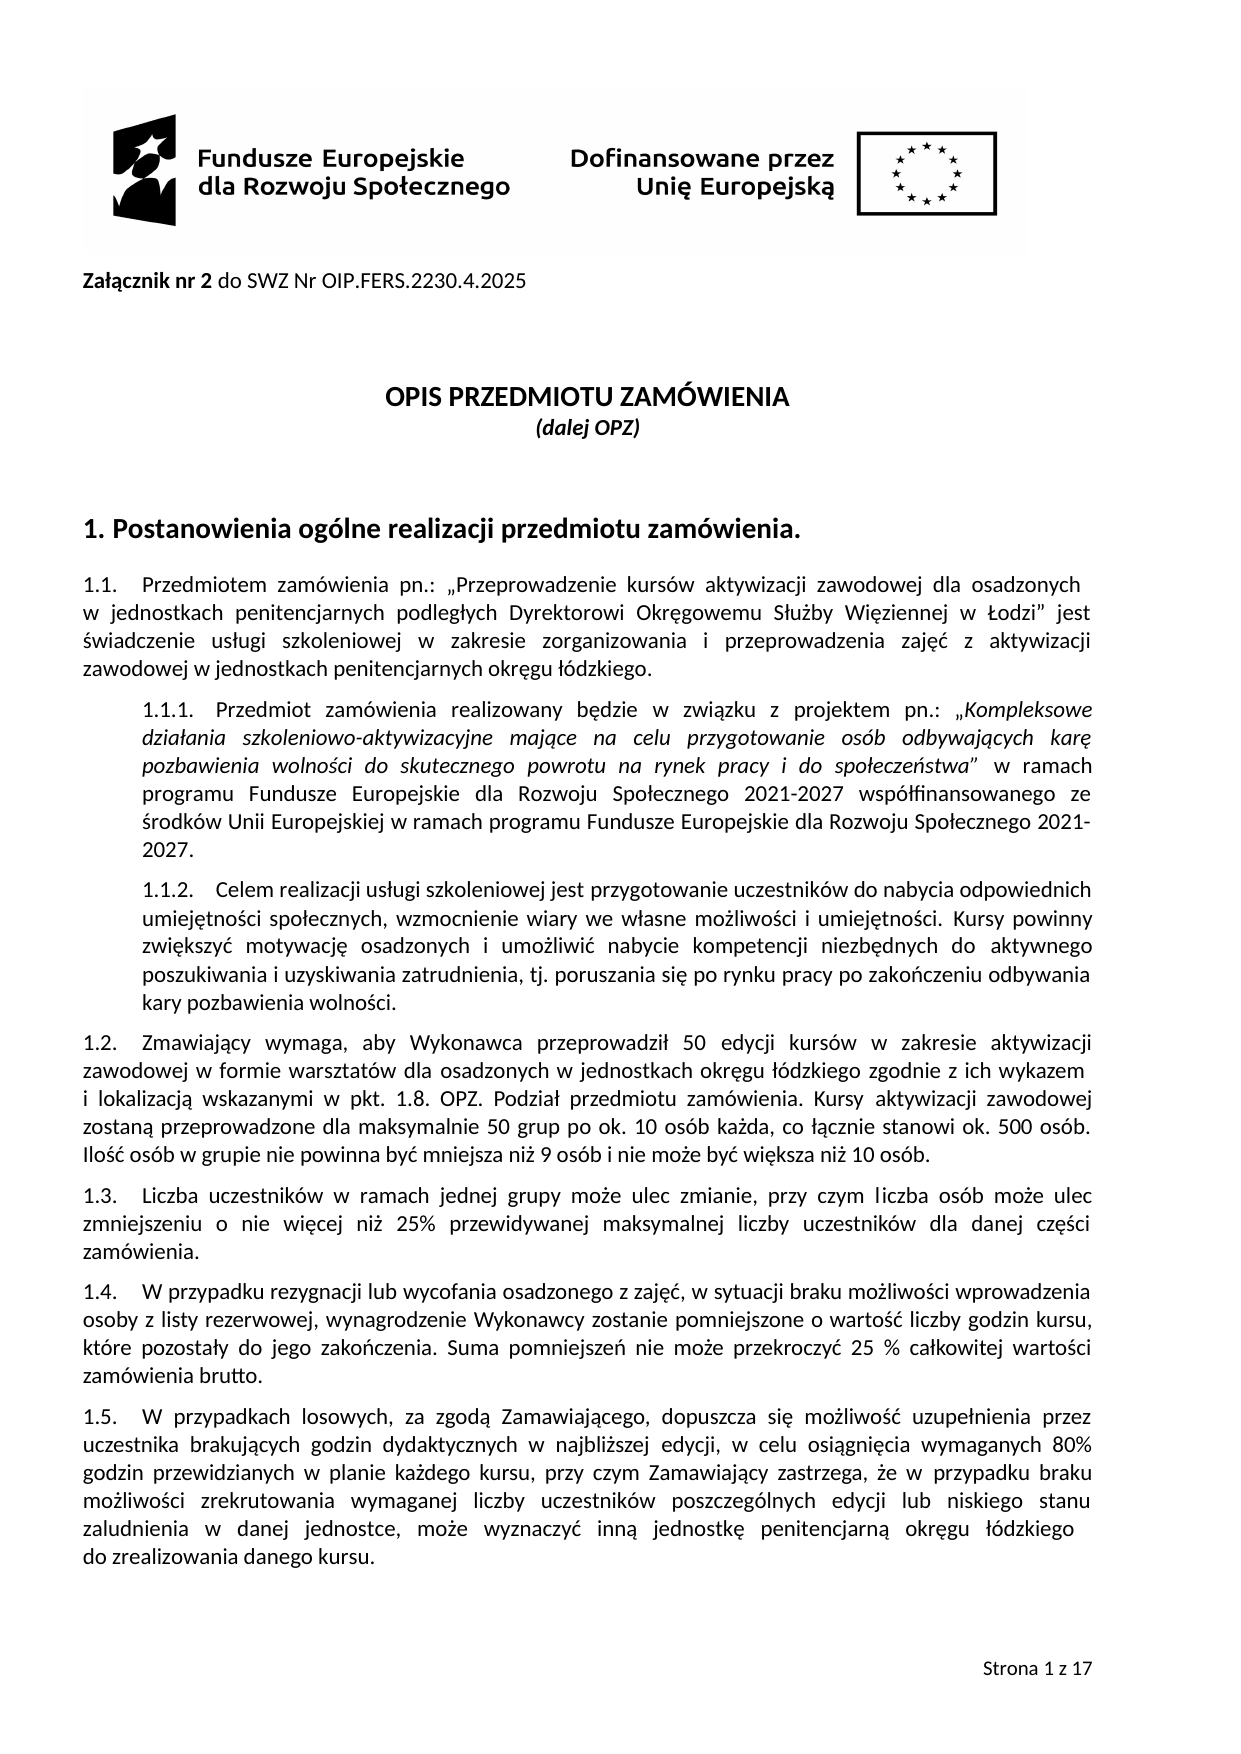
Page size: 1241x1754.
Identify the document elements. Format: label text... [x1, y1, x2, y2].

list W przypadkach losowych, za zgodą Zamawiającego, dopuszcza się możliwość uzupełnienia przez uczestnika brakujących godzin dydaktycznych w najbliższej edycji, w celu osiągnięcia wymaganych 80% godzin przewidzianych w planie każdego kursu, przy czym Zamawiający zastrzega, że w przypadku braku możliwości zrekrutowania wymaganej liczby uczestników poszczególnych edycji lub niskiego stanu zaludnienia w danej jednostce, może wyznaczyć inną jednostkę penitencjarną okręgu łódzkiego do zrealizowania danego kursu. [83, 1402, 1092, 1570]
list Zmawiający wymaga, aby Wykonawca przeprowadził 50 edycji kursów w zakresie aktywizacji zawodowej w formie warsztatów dla osadzonych w jednostkach okręgu łódzkiego zgodnie z ich wykazem i lokalizacją wskazanymi w pkt. 1.8. OPZ. Podział przedmiotu zamówienia. Kursy aktywizacji zawodowej zostaną przeprowadzone dla maksymalnie 50 grup po ok. 10 osób każda, co łącznie stanowi ok. 500 osób. Ilość osób w grupie nie powinna być mniejsza niż 9 osób i nie może być większa niż 10 osób. [83, 1028, 1092, 1168]
text (dalej OPZ) [83, 413, 1092, 441]
list Przedmiot zamówienia realizowany będzie w związku z projektem pn.: „Kompleksowe działania szkoleniowo-aktywizacyjne mające na celu przygotowanie osób odbywających karę pozbawienia wolności do skutecznego powrotu na rynek pracy i do społeczeństwa” w ramach programu Fundusze Europejskie dla Rozwoju Społecznego 2021-2027 współfinansowanego ze środków Unii Europejskiej w ramach programu Fundusze Europejskie dla Rozwoju Społecznego 2021-2027. [142, 695, 1092, 863]
text Załącznik nr 2 do SWZ Nr OIP.FERS.2230.4.2025 [83, 266, 1092, 294]
list Liczba uczestników w ramach jednej grupy może ulec zmianie, przy czym liczba osób może ulec zmniejszeniu o nie więcej niż 25% przewidywanej maksymalnej liczby uczestników dla danej części zamówienia. [83, 1181, 1092, 1265]
list Postanowienia ogólne realizacji przedmiotu zamówienia. [83, 510, 1092, 545]
list Przedmiotem zamówienia pn.: „Przeprowadzenie kursów aktywizacji zawodowej dla osadzonych w jednostkach penitencjarnych podległych Dyrektorowi Okręgowemu Służby Więziennej w Łodzi” jest świadczenie usługi szkoleniowej w zakresie zorganizowania i przeprowadzenia zajęć z aktywizacji zawodowej w jednostkach penitencjarnych okręgu łódzkiego. [83, 570, 1092, 682]
picture [82, 86, 1028, 254]
text OPIS PRZEDMIOTU ZAMÓWIENIA [83, 378, 1092, 413]
list W przypadku rezygnacji lub wycofania osadzonego z zajęć, w sytuacji braku możliwości wprowadzenia osoby z listy rezerwowej, wynagrodzenie Wykonawcy zostanie pomniejszone o wartość liczby godzin kursu, które pozostały do jego zakończenia. Suma pomniejszeń nie może przekroczyć 25 % całkowitej wartości zamówienia brutto. [83, 1277, 1092, 1389]
list Celem realizacji usługi szkoleniowej jest przygotowanie uczestników do nabycia odpowiednich umiejętności społecznych, wzmocnienie wiary we własne możliwości i umiejętności. Kursy powinny zwiększyć motywację osadzonych i umożliwić nabycie kompetencji niezbędnych do aktywnego poszukiwania i uzyskiwania zatrudnienia, tj. poruszania się po rynku pracy po zakończeniu odbywania kary pozbawienia wolności. [142, 876, 1092, 1016]
